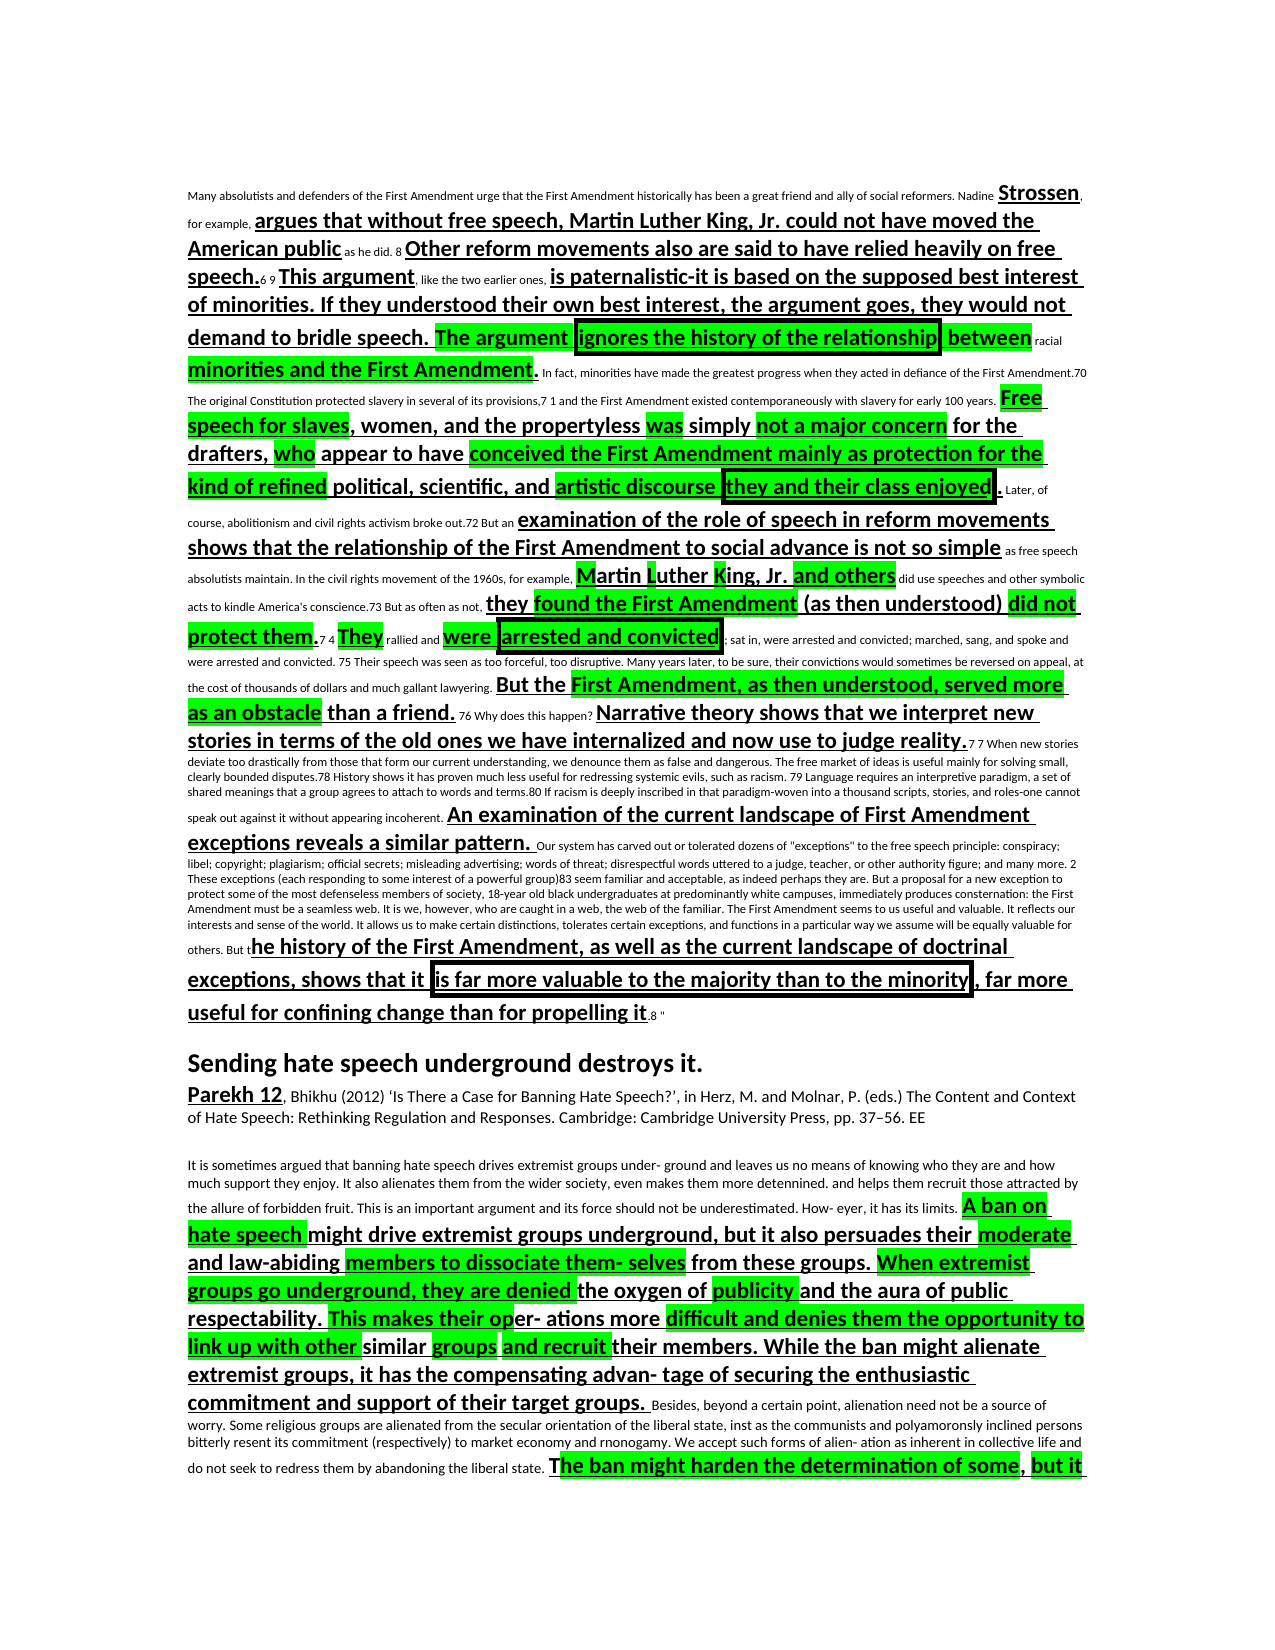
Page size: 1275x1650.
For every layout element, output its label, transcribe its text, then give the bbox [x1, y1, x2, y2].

subtitle Sending hate speech underground destroys it. [187, 1047, 1087, 1080]
text Many absolutists and defenders of the First Amendment urge that the First Amendment historically has been a great friend and ally of social reformers. Nadine Strossen, for example, argues that without free speech, Martin Luther King, Jr. could not have moved the American public as he did. 8 Other reform movements also are said to have relied heavily on free speech.6 9 This argument, like the two earlier ones, is paternalistic-it is based on the supposed best interest of minorities. If they understood their own best interest, the argument goes, they would not demand to bridle speech. The argument ignores the history of the relationship between racial minorities and the First Amendment. In fact, minorities have made the greatest progress when they acted in defiance of the First Amendment.70 The original Constitution protected slavery in several of its provisions,7 1 and the First Amendment existed contemporaneously with slavery for early 100 years. Free speech for slaves, women, and the propertyless was simply not a major concern for the drafters, who appear to have conceived the First Amendment mainly as protection for the kind of refined political, scientific, and artistic discourse they and their class enjoyed. Later, of course, abolitionism and civil rights activism broke out.72 But an examination of the role of speech in reform movements shows that the relationship of the First Amendment to social advance is not so simple as free speech absolutists maintain. In the civil rights movement of the 1960s, for example, Martin Luther King, Jr. and others did use speeches and other symbolic acts to kindle America's conscience.73 But as often as not, they found the First Amendment (as then understood) did not protect them.7 4 They rallied and were arrested and convicted; sat in, were arrested and convicted; marched, sang, and spoke and were arrested and convicted. 75 Their speech was seen as too forceful, too disruptive. Many years later, to be sure, their convictions would sometimes be reversed on appeal, at the cost of thousands of dollars and much gallant lawyering. But the First Amendment, as then understood, served more as an obstacle than a friend. 76 Why does this happen? Narrative theory shows that we interpret new stories in terms of the old ones we have internalized and now use to judge reality.7 7 When new stories deviate too drastically from those that form our current understanding, we denounce them as false and dangerous. The free market of ideas is useful mainly for solving small, clearly bounded disputes.78 History shows it has proven much less useful for redressing systemic evils, such as racism. 79 Language requires an interpretive paradigm, a set of shared meanings that a group agrees to attach to words and terms.80 If racism is deeply inscribed in that paradigm-woven into a thousand scripts, stories, and roles-one cannot speak out against it without appearing incoherent. An examination of the current landscape of First Amendment exceptions reveals a similar pattern. Our system has carved out or tolerated dozens of "exceptions" to the free speech principle: conspiracy; libel; copyright; plagiarism; official secrets; misleading advertising; words of threat; disrespectful words uttered to a judge, teacher, or other authority figure; and many more. 2 These exceptions (each responding to some interest of a powerful group)83 seem familiar and acceptable, as indeed perhaps they are. But a proposal for a new exception to protect some of the most defenseless members of society, 18-year old black undergraduates at predominantly white campuses, immediately produces consternation: the First Amendment must be a seamless web. It is we, however, who are caught in a web, the web of the familiar. The First Amendment seems to us useful and valuable. It reflects our interests and sense of the world. It allows us to make certain distinctions, tolerates certain exceptions, and functions in a particular way we assume will be equally valuable for others. But the history of the First Amendment, as well as the current landscape of doctrinal exceptions, shows that it is far more valuable to the majority than to the minority, far more useful for confining change than for propelling it.8 " [187, 178, 1087, 1026]
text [187, 1156, 1087, 1479]
text Parekh 12, Bhikhu (2012) ‘Is There a Case for Banning Hate Speech?’, in Herz, M. and Molnar, P. (eds.) The Content and Context of Hate Speech: Rethinking Regulation and Responses. Cambridge: Cambridge University Press, pp. 37–56. EE [187, 1080, 1087, 1128]
